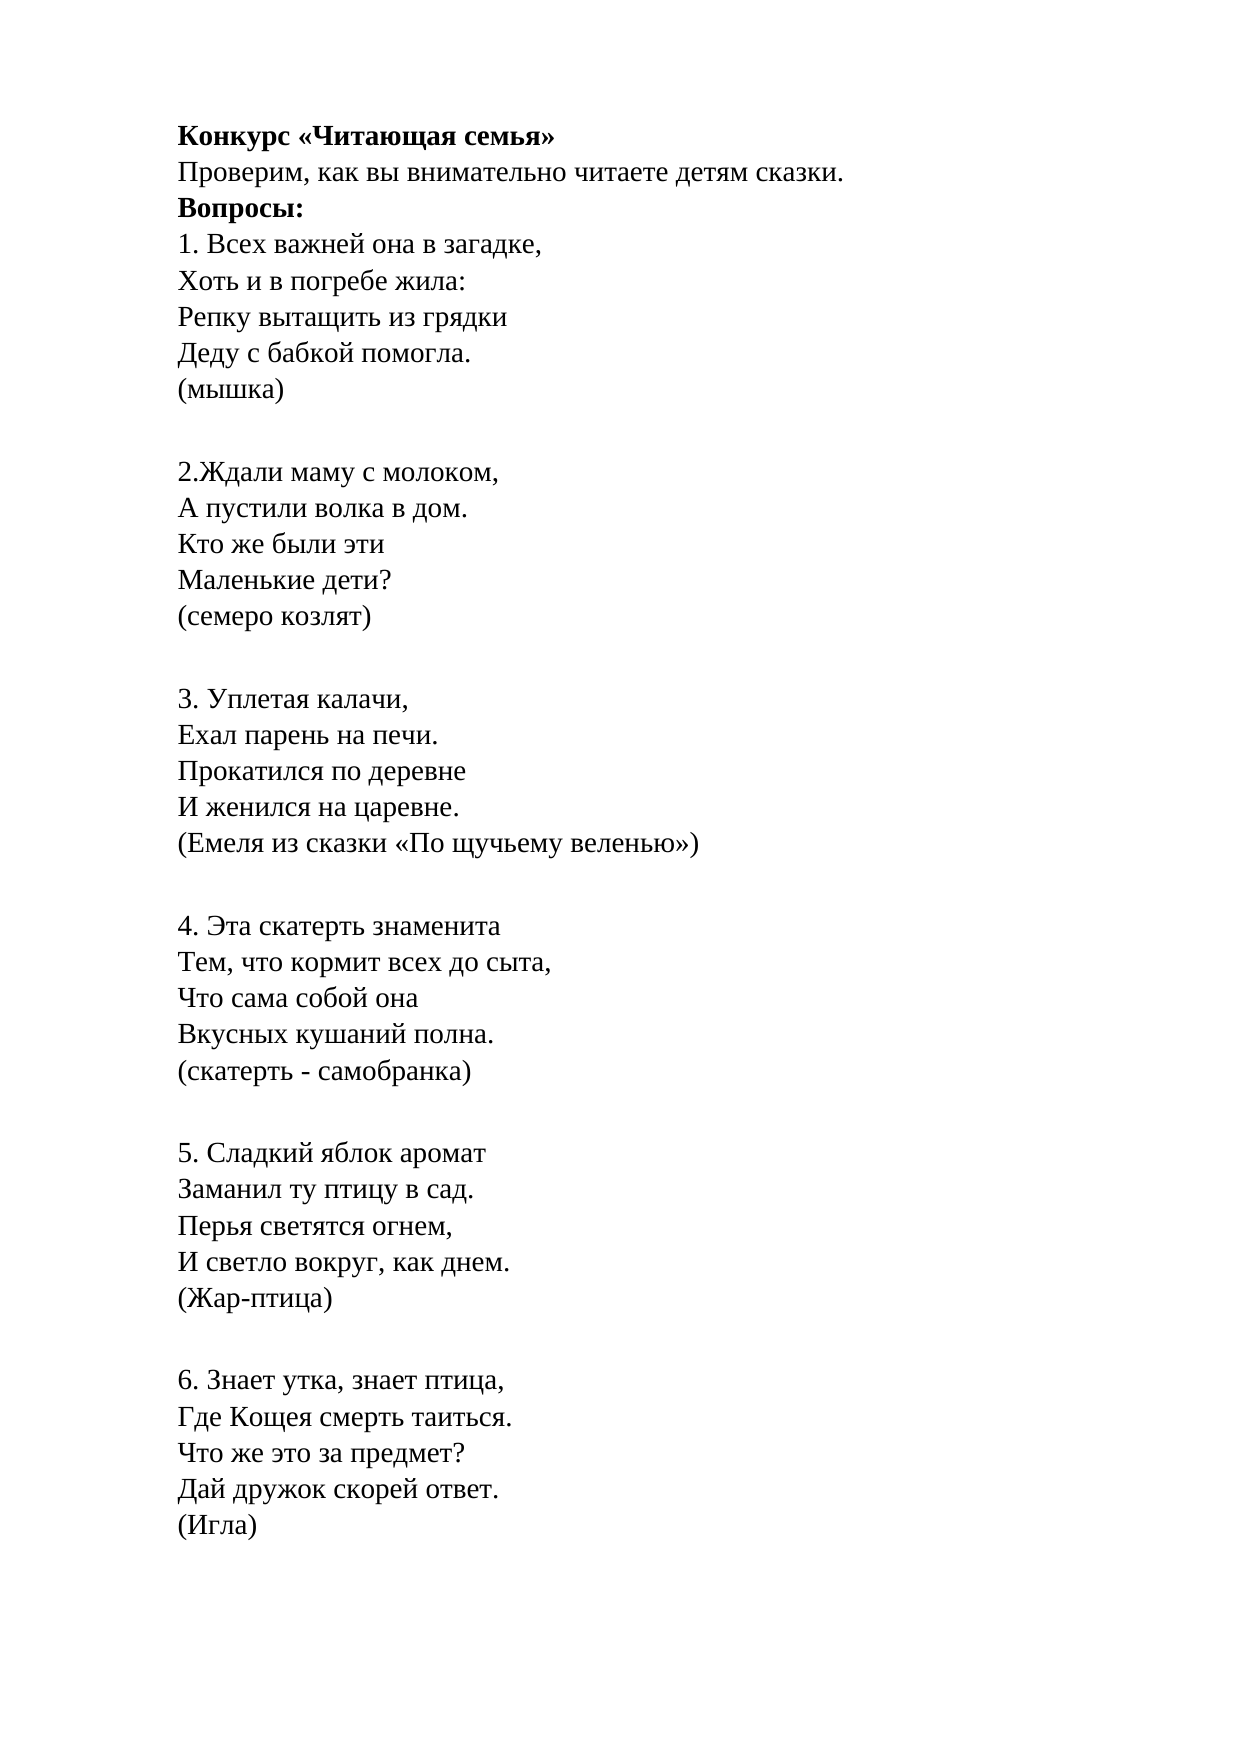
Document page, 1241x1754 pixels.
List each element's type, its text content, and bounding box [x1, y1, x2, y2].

text 3. Уплетая калачи, Ехал парень на печи. Прокатился по деревне И женился на царевне. (Емеля из сказки «По щучьему веленью») [177, 681, 1152, 889]
text Конкурс «Читающая семья» Проверим, как вы внимательно читаете детям сказки. Вопросы: 1. Всех важней она в загадке, Хоть и в погребе жила: Репку вытащить из грядки Деду с бабкой помогла. (мышка) [177, 118, 1152, 435]
text 4. Эта скатерть знаменита Тем, что кормит всех до сыта, Что сама собой она Вкусных кушаний полна. (скатерть - самобранка) [177, 908, 1152, 1116]
text 2.Ждали маму с молоком, А пустили волка в дом. Кто же были эти Маленькие дети? (семеро козлят) [177, 454, 1152, 662]
text 6. Знает утка, знает птица, Где Кощея смерть таиться. Что же это за предмет? Дай дружок скорей ответ. (Игла) [177, 1362, 1152, 1571]
text 5. Сладкий яблок аромат Заманил ту птицу в сад. Перья светятся огнем, И светло вокруг, как днем. (Жар-птица) [177, 1135, 1152, 1344]
